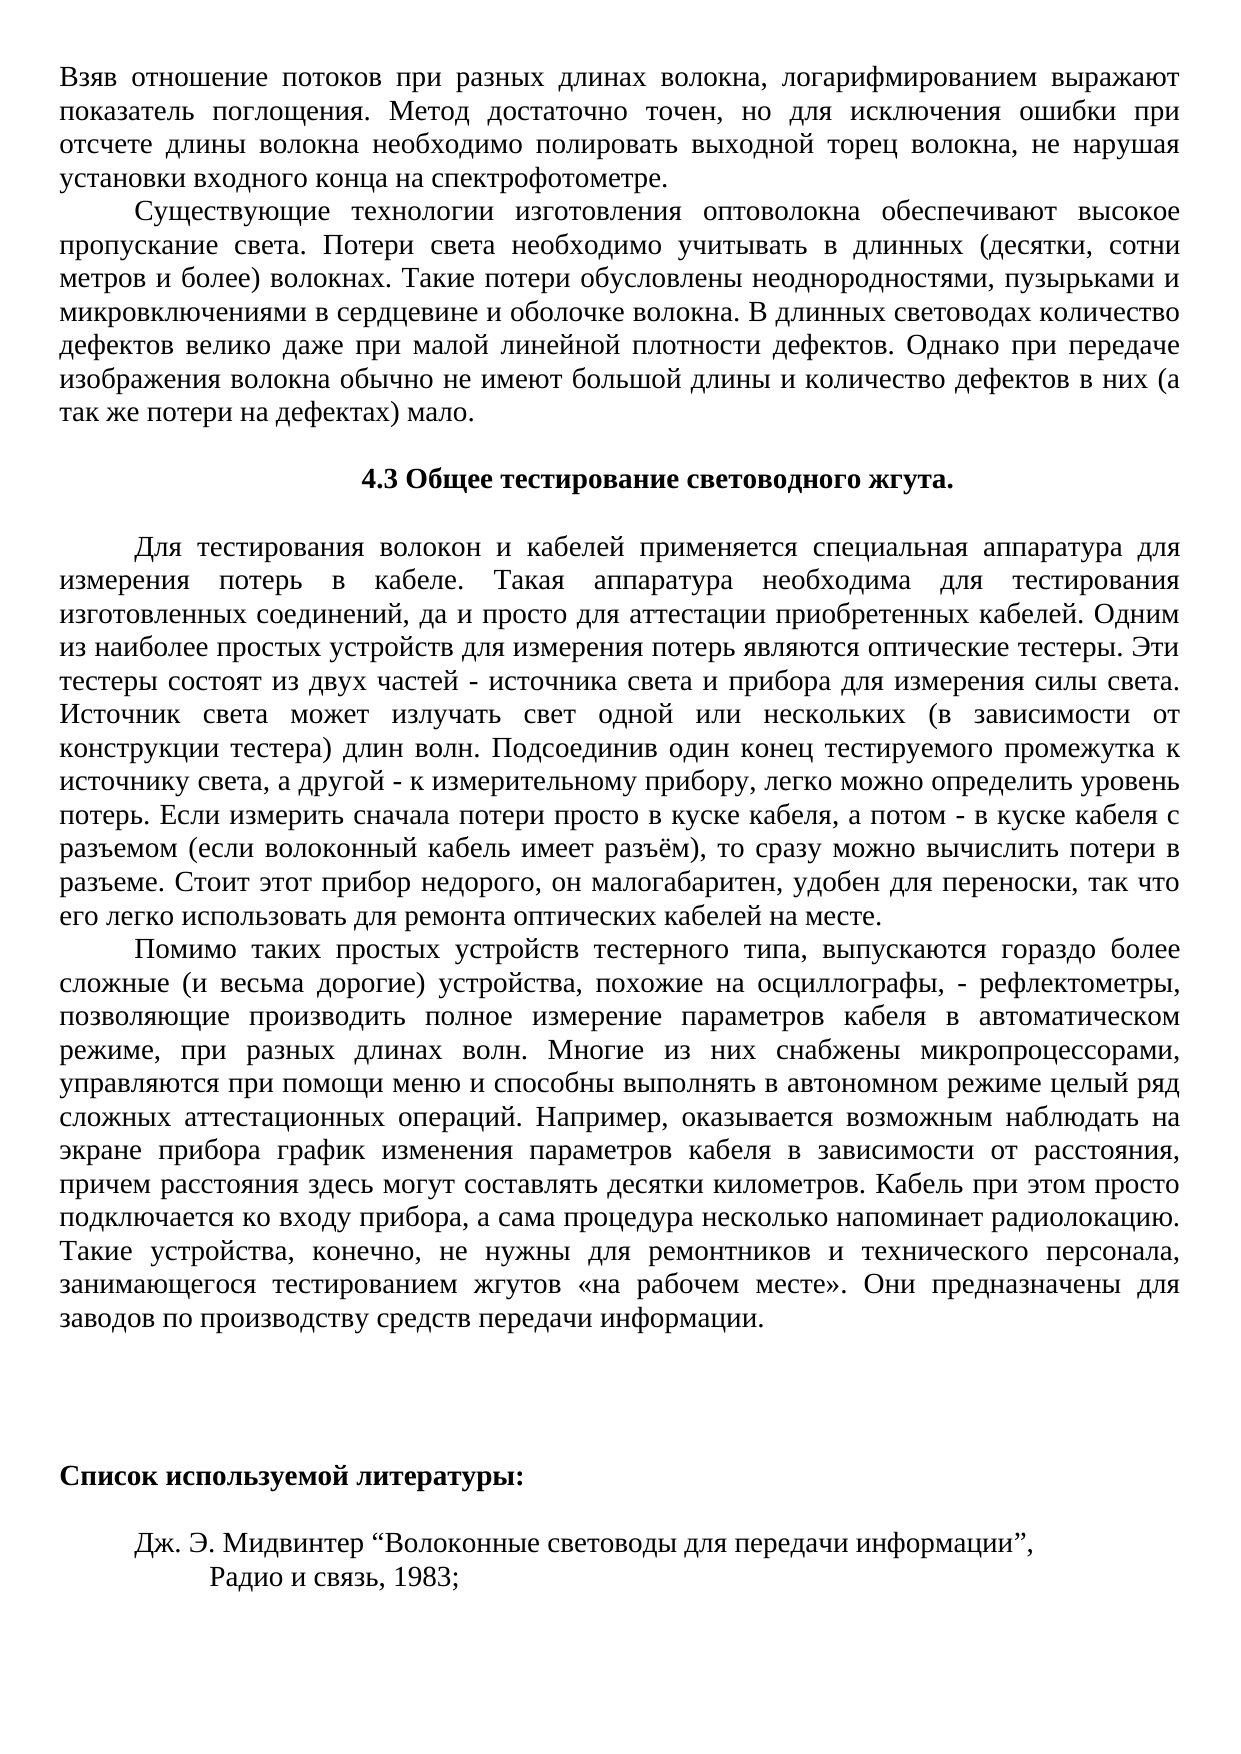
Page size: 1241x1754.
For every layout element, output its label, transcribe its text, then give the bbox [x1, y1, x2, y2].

text Дж. Э. Мидвинтер “Волоконные световоды для передачи информации”, [59, 1525, 1181, 1559]
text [59, 59, 1181, 193]
text 4.3 Общее тестирование световодного жгута. [59, 462, 1181, 495]
text Список используемой литературы: [59, 1458, 1181, 1492]
text Для тестирования волокон и кабелей применяется специальная аппаратура для измерения потерь в кабеле. Такая аппаратура необходима для тестирования изготовленных соединений, да и просто для аттестации приобретенных кабелей. Одним из наиболее простых устройств для измерения потерь являются оптические тестеры. Эти тестеры состоят из двух частей - источника света и прибора для измерения силы света. Источник света может излучать свет одной или нескольких (в зависимости от конструкции тестера) длин волн. Подсоединив один конец тестируемого промежутка к источнику света, а другой - к измерительному прибору, легко можно определить уровень потерь. Если измерить сначала потери просто в куске кабеля, а потом - в куске кабеля с разъемом (если волоконный кабель имеет разъём), то сразу можно вычислить потери в разъеме. Стоит этот прибор недорого, он малогабаритен, удобен для переноски, так что его легко использовать для ремонта оптических кабелей на месте. [59, 529, 1181, 931]
text Помимо таких простых устройств тестерного типа, выпускаются гораздо более сложные (и весьма дорогие) устройства, похожие на осциллографы, - рефлектометры, позволяющие производить полное измерение параметров кабеля в автоматическом режиме, при разных длинах волн. Многие из них снабжены микропроцессорами, управляются при помощи меню и способны выполнять в автономном режиме целый ряд сложных аттестационных операций. Например, оказывается возможным наблюдать на экране прибора график изменения параметров кабеля в зависимости от расстояния, причем расстояния здесь могут составлять десятки километров. Кабель при этом просто подключается ко входу прибора, а сама процедура несколько напоминает радиолокацию. Такие устройства, конечно, не нужны для ремонтников и технического персонала, занимающегося тестированием жгутов «на рабочем месте». Они предназначены для заводов по производству средств передачи информации. [59, 931, 1181, 1334]
subtitle Существующие технологии изготовления оптоволокна обеспечивают высокое пропускание света. Потери света необходимо учитывать в длинных (десятки, сотни метров и более) волокнах. Такие потери обусловлены неоднородностями, пузырьками и микровключениями в сердцевине и оболочке волокна. В длинных световодах количество дефектов велико даже при малой линейной плотности дефектов. Однако при передаче изображения волокна обычно не имеют большой длины и количество дефектов в них (а так же потери на дефектах) мало. [59, 193, 1181, 428]
text Радио и связь, 1983; [134, 1559, 1181, 1592]
